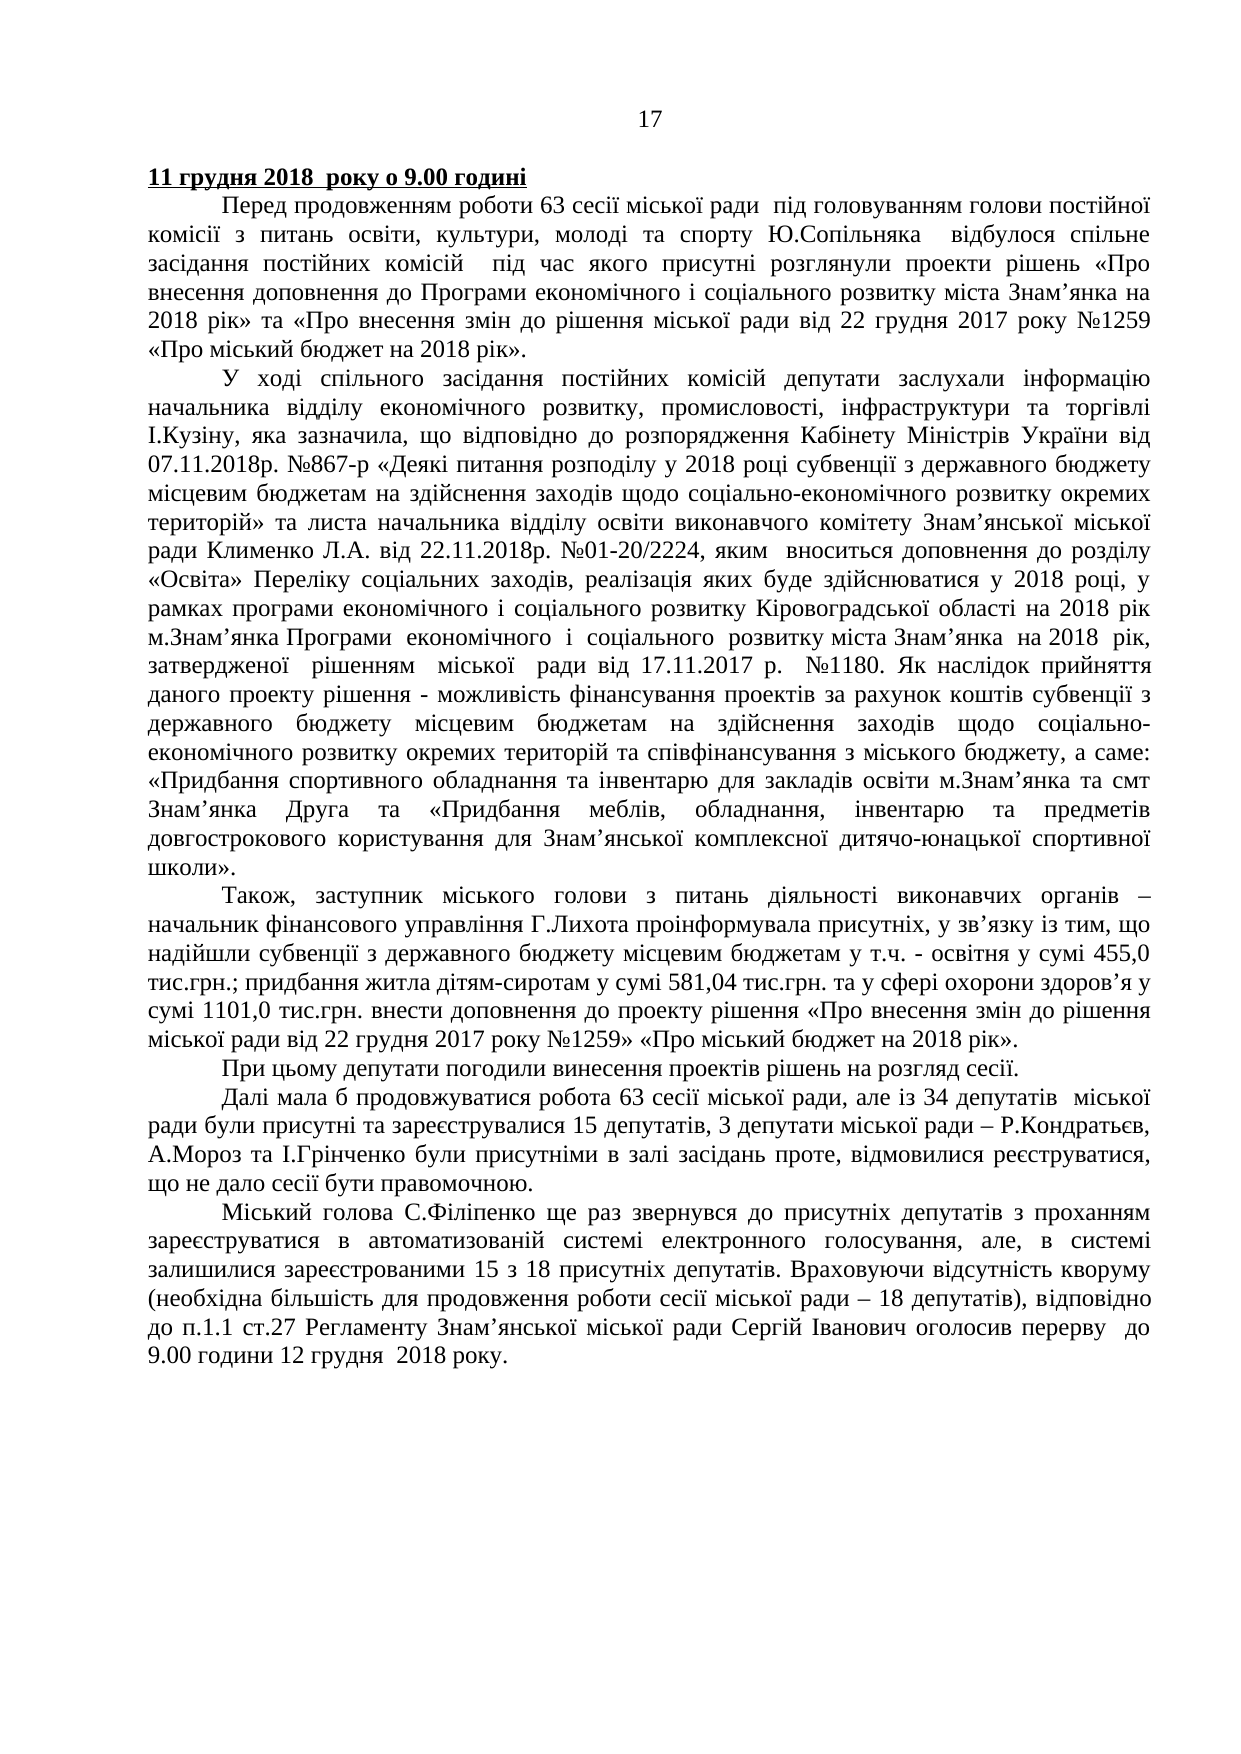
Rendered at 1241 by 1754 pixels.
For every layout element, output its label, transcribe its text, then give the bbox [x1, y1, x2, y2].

text Перед продовженням роботи 63 сесії міської ради під головуванням голови постійної комісії з питань освіти, культури, молоді та спорту Ю.Сопільняка відбулося спільне засідання постійних комісій під час якого присутні розглянули проекти рішень «Про внесення доповнення до Програми економічного і соціального розвитку міста Знам’янка на 2018 рік» та «Про внесення змін до рішення міської ради від 22 грудня 2017 року №1259 «Про міський бюджет на 2018 рік». [148, 191, 1152, 363]
text 11 грудня 2018 року о 9.00 годині [148, 162, 1152, 191]
text Міський голова С.Філіпенко ще раз звернувся до присутніх депутатів з проханням зареєструватися в автоматизованій системі електронного голосування, але, в системі залишилися зареєстрованими 15 з 18 присутніх депутатів. Враховуючи відсутність кворуму (необхідна більшість для продовження роботи сесії міської ради – 18 депутатів), відповідно до п.1.1 ст.27 Регламенту Знам’янської міської ради Сергій Іванович оголосив перерву до 9.00 години 12 грудня 2018 року. [148, 1197, 1152, 1369]
text При цьому депутати погодили винесення проектів рішень на розгляд сесії. [148, 1053, 1152, 1082]
text У ході спільного засідання постійних комісій депутати заслухали інформацію начальника відділу економічного розвитку, промисловості, інфраструктури та торгівлі І.Кузіну, яка зазначила, що відповідно до розпорядження Кабінету Міністрів України від 07.11.2018р. №867-р «Деякі питання розподілу у 2018 році субвенції з державного бюджету місцевим бюджетам на здійснення заходів щодо соціально-економічного розвитку окремих територій» та листа начальника відділу освіти виконавчого комітету Знам’янської міської ради Клименко Л.А. від 22.11.2018р. №01-20/2224, яким вноситься доповнення до розділу «Освіта» Переліку соціальних заходів, реалізація яких буде здійснюватися у 2018 році, у рамках програми економічного і соціального розвитку Кіровоградської області на 2018 рік м.Знам’янка Програми економічного і соціального розвитку міста Знам’янка на 2018 рік, затвердженої рішенням міської ради від 17.11.2017 р. №1180. Як наслідок прийняття даного проекту рішення - можливість фінансування проектів за рахунок коштів субвенції з державного бюджету місцевим бюджетам на здійснення заходів щодо соціально-економічного розвитку окремих територій та співфінансування з міського бюджету, а саме: «Придбання спортивного обладнання та інвентарю для закладів освіти м.Знам’янка та смт Знам’янка Друга та «Придбання меблів, обладнання, інвентарю та предметів довгострокового користування для Знам’янської комплексної дитячо-юнацької спортивної школи». [148, 363, 1152, 881]
text Далі мала б продовжуватися робота 63 сесії міської ради, але із 34 депутатів міської ради були присутні та зареєструвалися 15 депутатів, 3 депутати міської ради – Р.Кондратьєв, А.Мороз та І.Грінченко були присутніми в залі засідань проте, відмовилися реєструватися, що не дало сесії бути правомочною. [148, 1082, 1152, 1197]
text Також, заступник міського голови з питань діяльності виконавчих органів – начальник фінансового управління Г.Лихота проінформувала присутніх, у зв’язку із тим, що надійшли субвенції з державного бюджету місцевим бюджетам у т.ч. - освітня у сумі 455,0 тис.грн.; придбання житла дітям-сиротам у сумі 581,04 тис.грн. та у сфері охорони здоров’я у сумі 1101,0 тис.грн. внести доповнення до проекту рішення «Про внесення змін до рішення міської ради від 22 грудня 2017 року №1259» «Про міський бюджет на 2018 рік». [148, 881, 1152, 1053]
